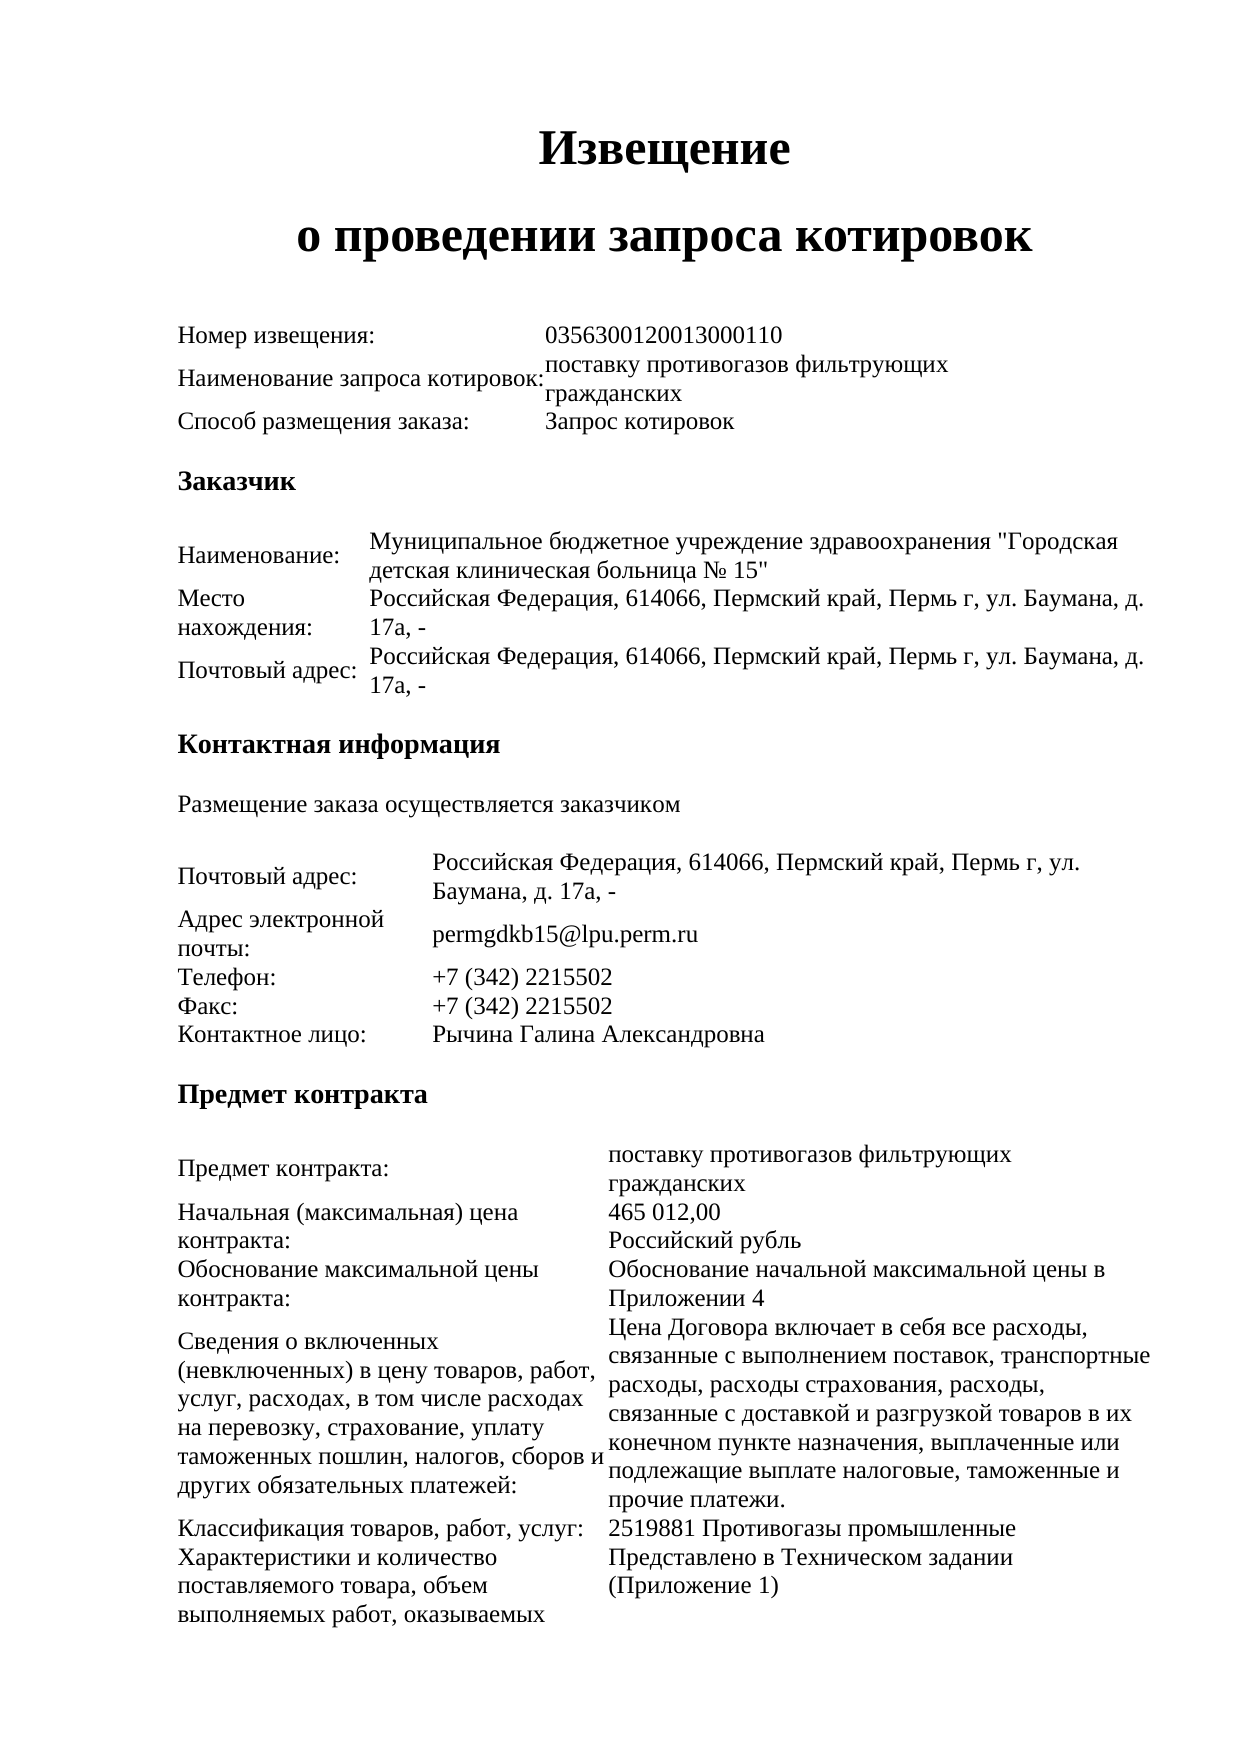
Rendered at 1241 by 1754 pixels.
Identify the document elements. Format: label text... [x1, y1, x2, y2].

table_cell Запрос котировок [545, 406, 1092, 435]
text Предмет контракта [177, 1077, 1152, 1110]
table_cell Способ размещения заказа: [177, 406, 545, 435]
table_header Наименование: [177, 526, 369, 583]
table_cell Российская Федерация, 614066, Пермский край, Пермь г, ул. Баумана, д. 17а, - [369, 584, 1152, 641]
table_cell поставку противогазов фильтрующих гражданских [545, 349, 1092, 406]
text Размещение заказа осуществляется заказчиком [177, 789, 1152, 818]
table_cell Классификация товаров, работ, услуг: [177, 1513, 608, 1542]
table_cell Место нахождения: [177, 584, 369, 641]
table_header Номер извещения: [177, 320, 545, 349]
table_cell Почтовый адрес: [177, 641, 369, 698]
table_cell Адрес электронной почты: [177, 905, 432, 962]
table_cell Телефон: [177, 962, 432, 991]
table_cell permgdkb15@lpu.perm.ru [432, 905, 1152, 962]
table_cell Российская Федерация, 614066, Пермский край, Пермь г, ул. Баумана, д. 17а, - [369, 641, 1152, 698]
table_header Предмет контракта: [177, 1139, 608, 1197]
table_header Почтовый адрес: [177, 847, 432, 904]
text Извещение [177, 118, 1152, 176]
table_cell +7 (342) 2215502 [432, 991, 1152, 1019]
table_cell Рычина Галина Александровна [432, 1020, 1152, 1048]
table_cell Контактное лицо: [177, 1020, 432, 1048]
text Контактная информация [177, 728, 1152, 760]
text о проведении запроса котировок [177, 205, 1152, 262]
table_cell +7 (342) 2215502 [432, 962, 1152, 991]
table_cell Сведения о включенных (невключенных) в цену товаров, работ, услуг, расходах, в том числе расходах на перевозку, страхование, уплату таможенных пошлин, налогов, сборов и других обязательных платежей: [177, 1312, 608, 1513]
table_cell Цена Договора включает в себя все расходы, связанные с выполнением поставок, транспортные расходы, расходы страхования, расходы, связанные с доставкой и разгрузкой товаров в их конечном пункте назначения, выплаченные или подлежащие выплате налоговые, таможенные и прочие платежи. [608, 1312, 1152, 1513]
table_cell Начальная (максимальная) цена контракта: [177, 1197, 608, 1254]
table_cell 465 012,00 Российский рубль [608, 1197, 1152, 1254]
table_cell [608, 1542, 1152, 1628]
text Заказчик [177, 464, 1152, 497]
table_header Российская Федерация, 614066, Пермский край, Пермь г, ул. Баумана, д. 17а, - [432, 847, 1152, 904]
table_cell Обоснование максимальной цены контракта: [177, 1254, 608, 1312]
table_cell Факс: [177, 991, 432, 1019]
table_cell Наименование запроса котировок: [177, 349, 545, 406]
table_cell Обоснование начальной максимальной цены в Приложении 4 [608, 1254, 1152, 1312]
table_header поставку противогазов фильтрующих гражданских [608, 1139, 1152, 1197]
table_header Муниципальное бюджетное учреждение здравоохранения "Городская детская клиническая больница № 15" [369, 526, 1152, 583]
table_header 0356300120013000110 [545, 320, 1092, 349]
table_cell 2519881 Противогазы промышленные [608, 1513, 1152, 1542]
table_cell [177, 1542, 608, 1628]
